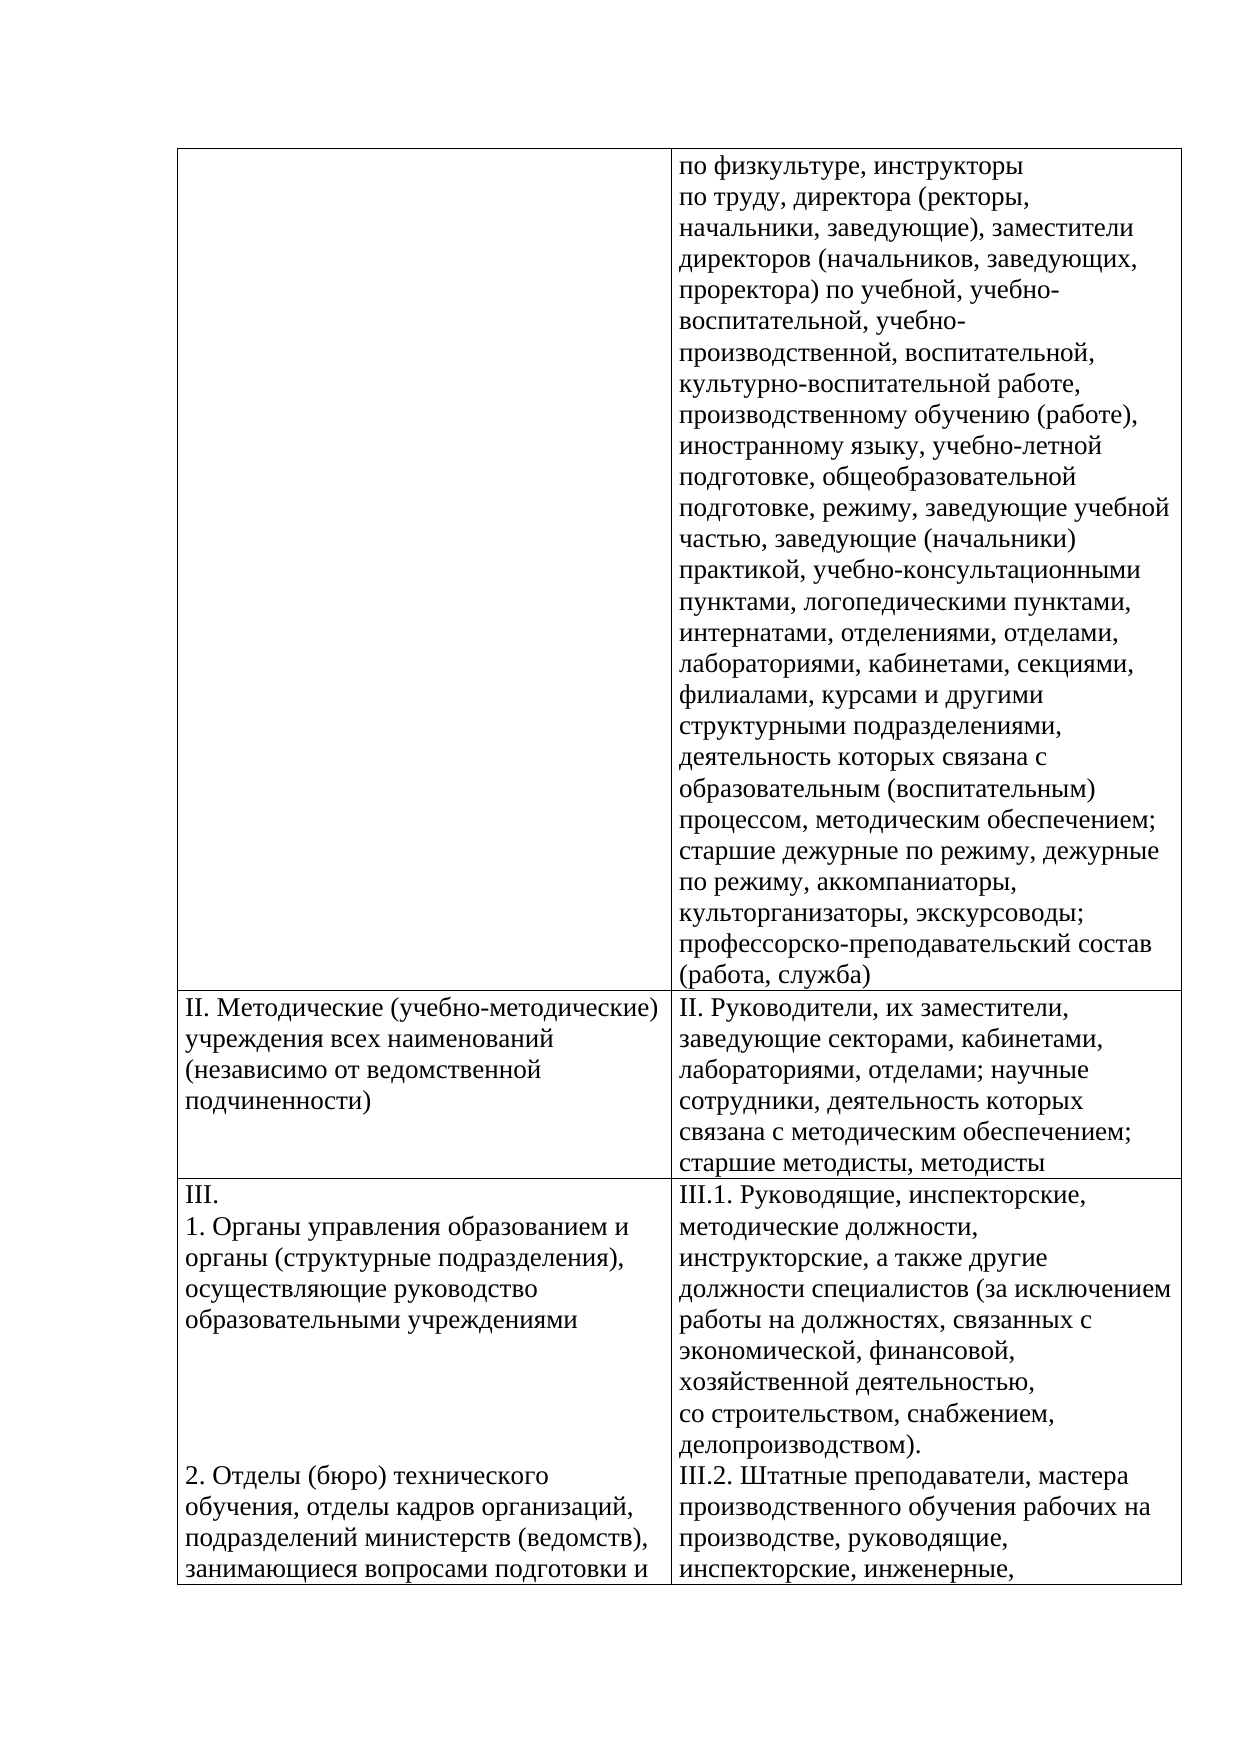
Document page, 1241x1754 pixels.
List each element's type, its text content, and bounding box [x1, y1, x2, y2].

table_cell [672, 1459, 1181, 1583]
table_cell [178, 1459, 671, 1583]
table_cell II. Руководители, их заместители, заведующие секторами, кабинетами, лабораториями, отделами; научные сотрудники, деятельность которых связана с методическим обеспечением; старшие методисты, методисты [672, 991, 1181, 1178]
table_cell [178, 149, 671, 990]
table_cell III.1. Руководящие, инспекторские, методические должности, инструкторские, а также другие должности специалистов (за исключением работы на должностях, связанных с экономической, финансовой, хозяйственной деятельностью, со строительством, снабжением, делопроизводством). [672, 1179, 1181, 1459]
table_cell III. 1. Органы управления образованием и органы (структурные подразделения), осуществляющие руководство образовательными учреждениями [178, 1179, 671, 1459]
table_cell II. Методические (учебно-методические) учреждения всех наименований (независимо от ведомственной подчиненности) [178, 991, 671, 1178]
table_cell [672, 149, 1181, 990]
